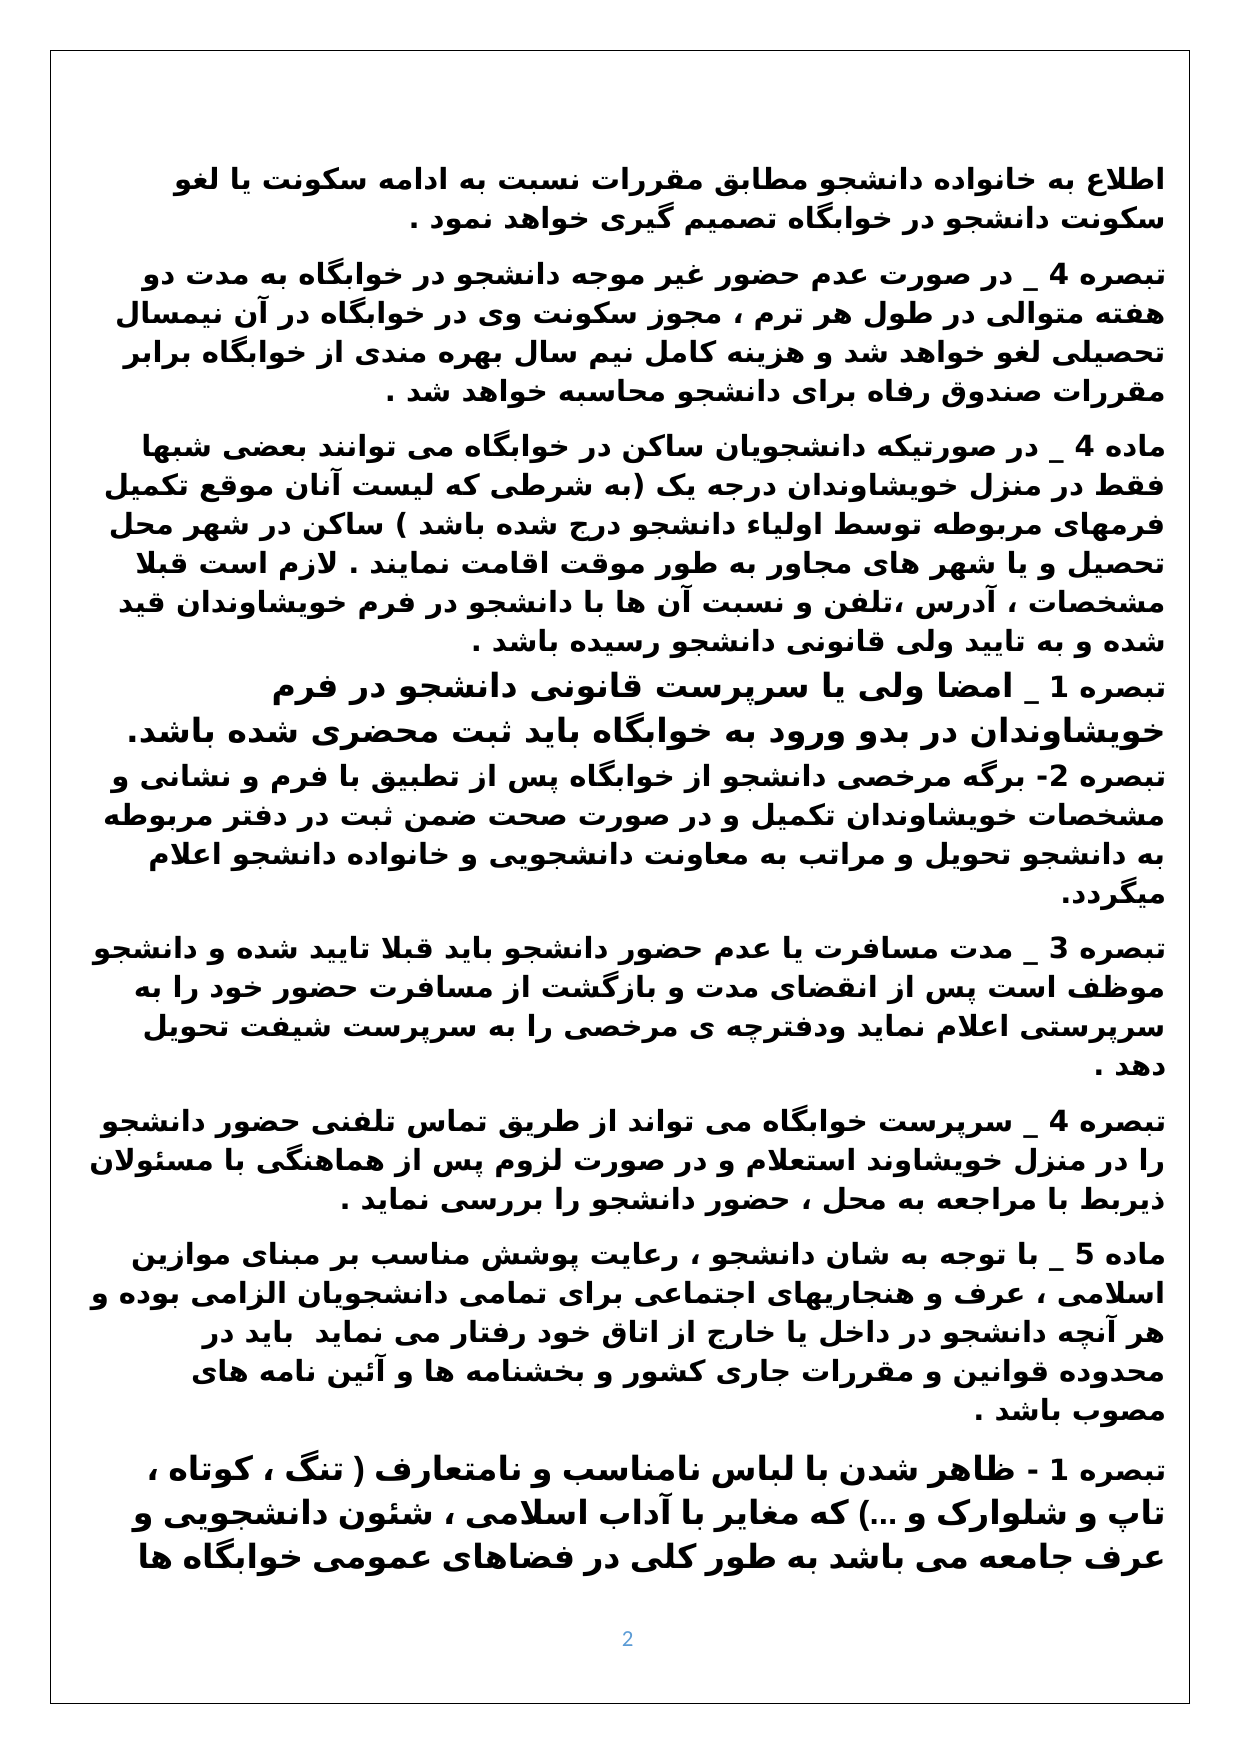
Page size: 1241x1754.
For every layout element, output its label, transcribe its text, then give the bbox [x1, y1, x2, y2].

text تبصره 3 _ مدت مسافرت یا عدم حضور دانشجو باید قبلا تایید شده و دانشجو موظف است پس از انقضای مدت و بازگشت از مسافرت حضور خود را به سرپرستی اعلام نماید ودفترچه ی مرخصی را به سرپرست شیفت تحویل دهد . [89, 932, 1166, 1082]
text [89, 1449, 1166, 1576]
text ماده 5 _ با توجه به شان دانشجو ، رعایت پوشش مناسب بر مبنای موازین اسلامی ، عرف و هنجاریهای اجتماعی برای تمامی دانشجویان الزامی بوده و هر آنچه دانشجو در داخل یا خارج از اتاق خود رفتار می نماید باید در محدوده قوانین و مقررات جاری کشور و بخشنامه ها و آئین نامه های مصوب باشد . [89, 1238, 1166, 1427]
text تبصره 1 _ امضا ولی یا سرپرست قانونی دانشجو در فرم خویشاوندان در بدو ورود به خوابگاه باید ثبت محضری شده باشد. [89, 667, 1166, 750]
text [89, 162, 1166, 235]
text تبصره 4 _ در صورت عدم حضور غیر موجه دانشجو در خوابگاه به مدت دو هفته متوالی در طول هر ترم ، مجوز سکونت وی در خوابگاه در آن نیمسال تحصیلی لغو خواهد شد و هزینه کامل نیم سال بهره مندی از خوابگاه برابر مقررات صندوق رفاه برای دانشجو محاسبه خواهد شد . [89, 257, 1166, 408]
text ماده 4 _ در صورتیکه دانشجویان ساکن در خوابگاه می توانند بعضی شبها فقط در منزل خویشاوندان درجه یک (به شرطی که لیست آنان موقع تکمیل فرمهای مربوطه توسط اولیاء دانشجو درج شده باشد ) ساکن در شهر محل تحصیل و یا شهر های مجاور به طور موقت اقامت نمایند . لازم است قبلا مشخصات ، آدرس ،تلفن و نسبت آن ها با دانشجو در فرم خویشاوندان قید شده و به تایید ولی قانونی دانشجو رسیده باشد . [89, 429, 1166, 658]
text تبصره 4 _ سرپرست خوابگاه می تواند از طریق تماس تلفنی حضور دانشجو را در منزل خویشاوند استعلام و در صورت لزوم پس از هماهنگی با مسئولان ذیربط با مراجعه به محل ، حضور دانشجو را بررسی نماید . [89, 1104, 1166, 1216]
text تبصره 2- برگه مرخصی دانشجو از خوابگاه پس از تطبیق با فرم و نشانی و مشخصات خویشاوندان تکمیل و در صورت صحت ضمن ثبت در دفتر مربوطه به دانشجو تحویل و مراتب به معاونت دانشجویی و خانواده دانشجو اعلام میگردد. [89, 759, 1166, 910]
